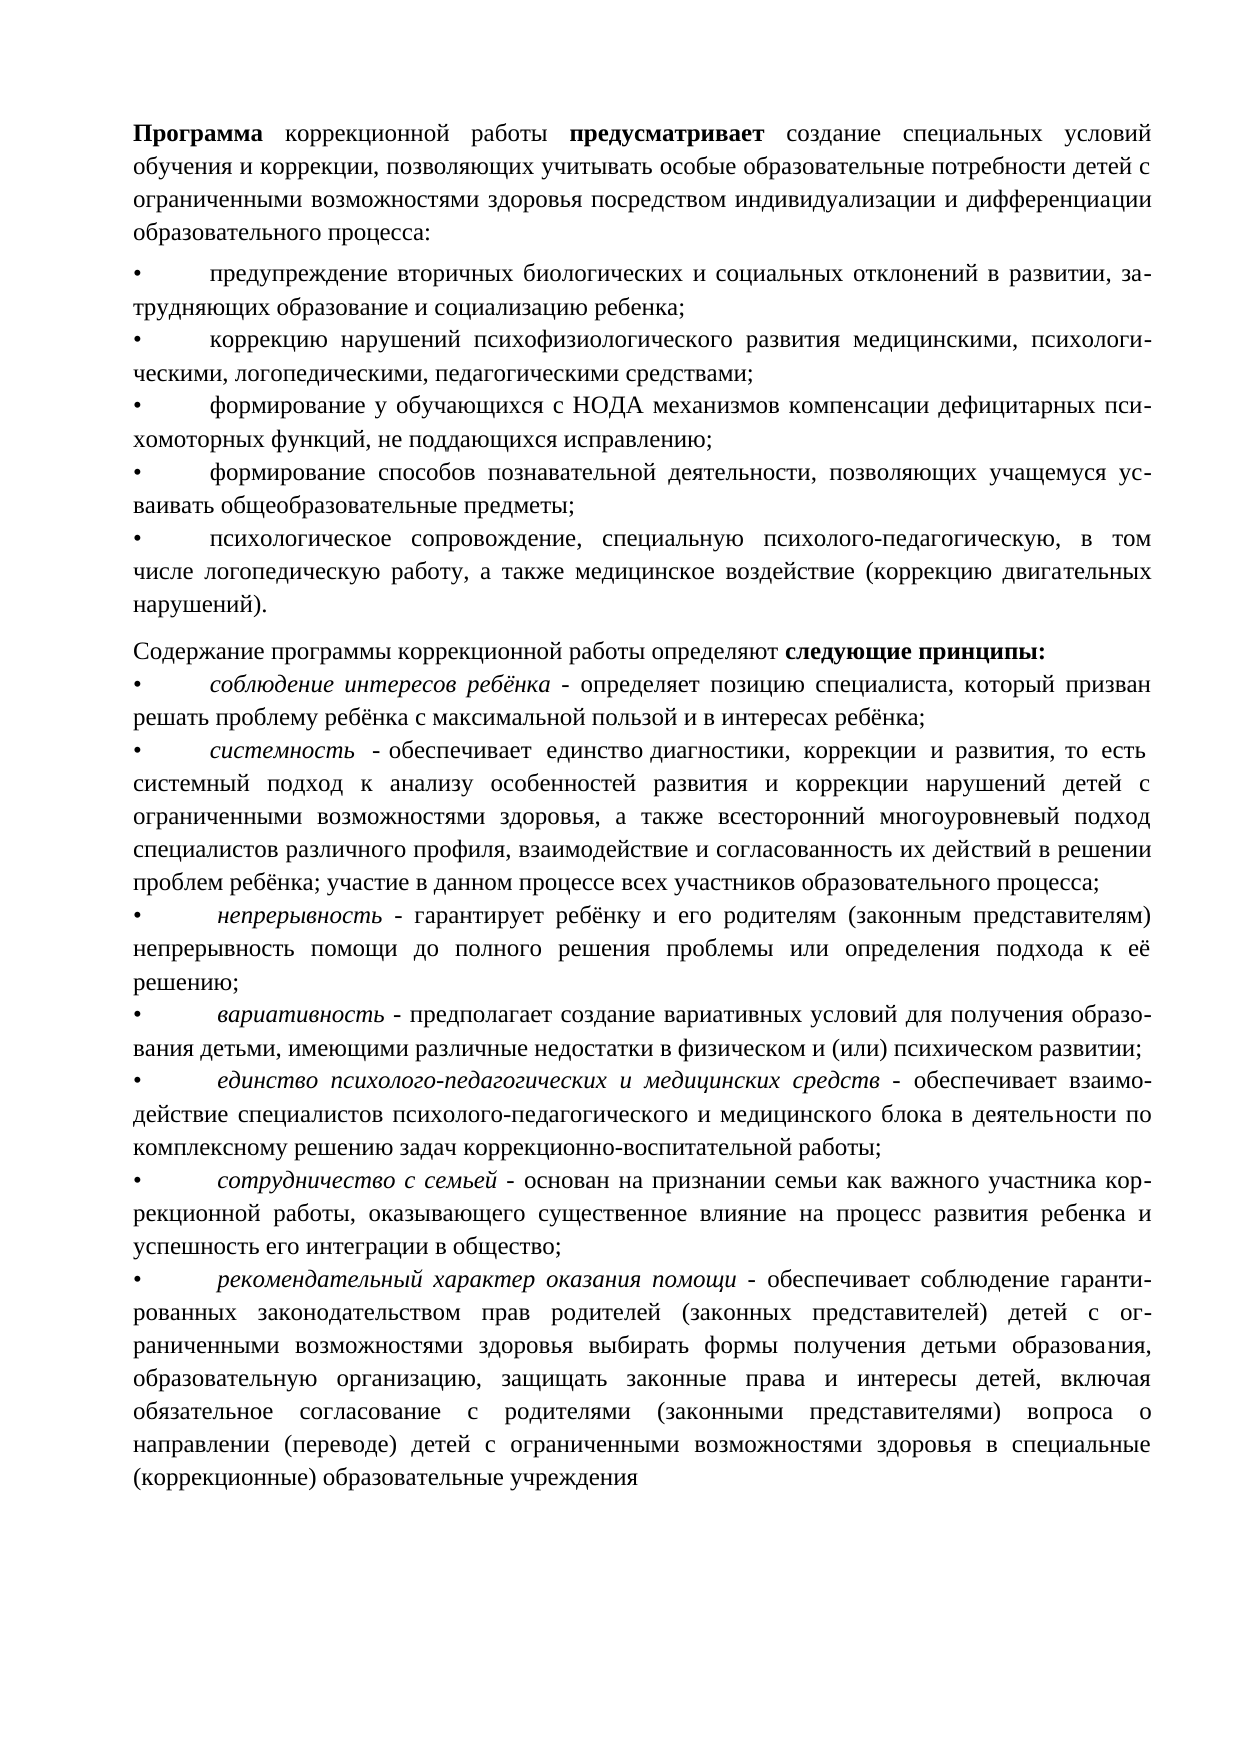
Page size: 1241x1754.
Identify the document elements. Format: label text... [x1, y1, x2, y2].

list сотрудничество с семьей - основан на признании семьи как важного участника коррекционной работы, оказывающего существенное влияние на процесс развития ребенка и успешность его интеграции в общество; [133, 1165, 1152, 1259]
list единство психолого-педагогических и медицинских средств - обеспечивает взаимодействие специалистов психолого-педагогического и медицинского блока в деятельности по комплексному решению задач коррекционно-воспитательной работы; [133, 1066, 1152, 1160]
list психологическое сопровождение, специальную психолого-педагогическую, в том числе логопедическую работу, а также медицинское воздействие (коррекцию двигательных нарушений). [133, 523, 1152, 617]
list предупреждение вторичных биологических и социальных отклонений в развитии, затрудняющих образование и социализацию ребенка; [133, 258, 1152, 320]
list формирование у обучающихся с НОДА механизмов компенсации дефицитарных психомоторных функций, не поддающихся исправлению; [133, 391, 1152, 452]
list рекомендательный характер оказания помощи - обеспечивает соблюдение гарантированных законодательством прав родителей (законных представителей) детей с ограниченными возможностями здоровья выбирать формы получения детьми образования, образовательную организацию, защищать законные права и интересы детей, включая обязательное согласование с родителями (законными представителями) вопроса о направлении (переводе) детей с ограниченными возможностями здоровья в специальные (коррекционные) образовательные учреждения [133, 1264, 1152, 1491]
list формирование способов познавательной деятельности, позволяющих учащемуся усваивать общеобразовательные предметы; [133, 457, 1152, 518]
list системность - обеспечивает единство диагностики, коррекции и развития, то есть [133, 735, 1152, 764]
list коррекцию нарушений психофизиологического развития медицинскими, психологическими, логопедическими, педагогическими средствами; [133, 324, 1152, 386]
text Программа коррекционной работы предусматривает создание специальных условий обучения и коррекции, позволяющих учитывать особые образовательные потребности детей с ограниченными возможностями здоровья посредством индивидуализации и дифференциации образовательного процесса: [133, 118, 1152, 246]
list непрерывность - гарантирует ребёнку и его родителям (законным представителям) непрерывность помощи до полного решения проблемы или определения подхода к её решению; [133, 901, 1152, 995]
text Содержание программы коррекционной работы определяют следующие принципы: [133, 636, 1152, 665]
list вариативность - предполагает создание вариативных условий для получения образования детьми, имеющими различные недостатки в физическом и (или) психическом развитии; [133, 999, 1152, 1061]
text системный подход к анализу особенностей развития и коррекции нарушений детей с ограниченными возможностями здоровья, а также всесторонний многоуровневый подход специалистов различного профиля, взаимодействие и согласованность их действий в решении проблем ребёнка; участие в данном процессе всех участников образовательного процесса; [133, 768, 1152, 896]
list соблюдение интересов ребёнка - определяет позицию специалиста, который призван решать проблему ребёнка с максимальной пользой и в интересах ребёнка; [133, 669, 1152, 731]
